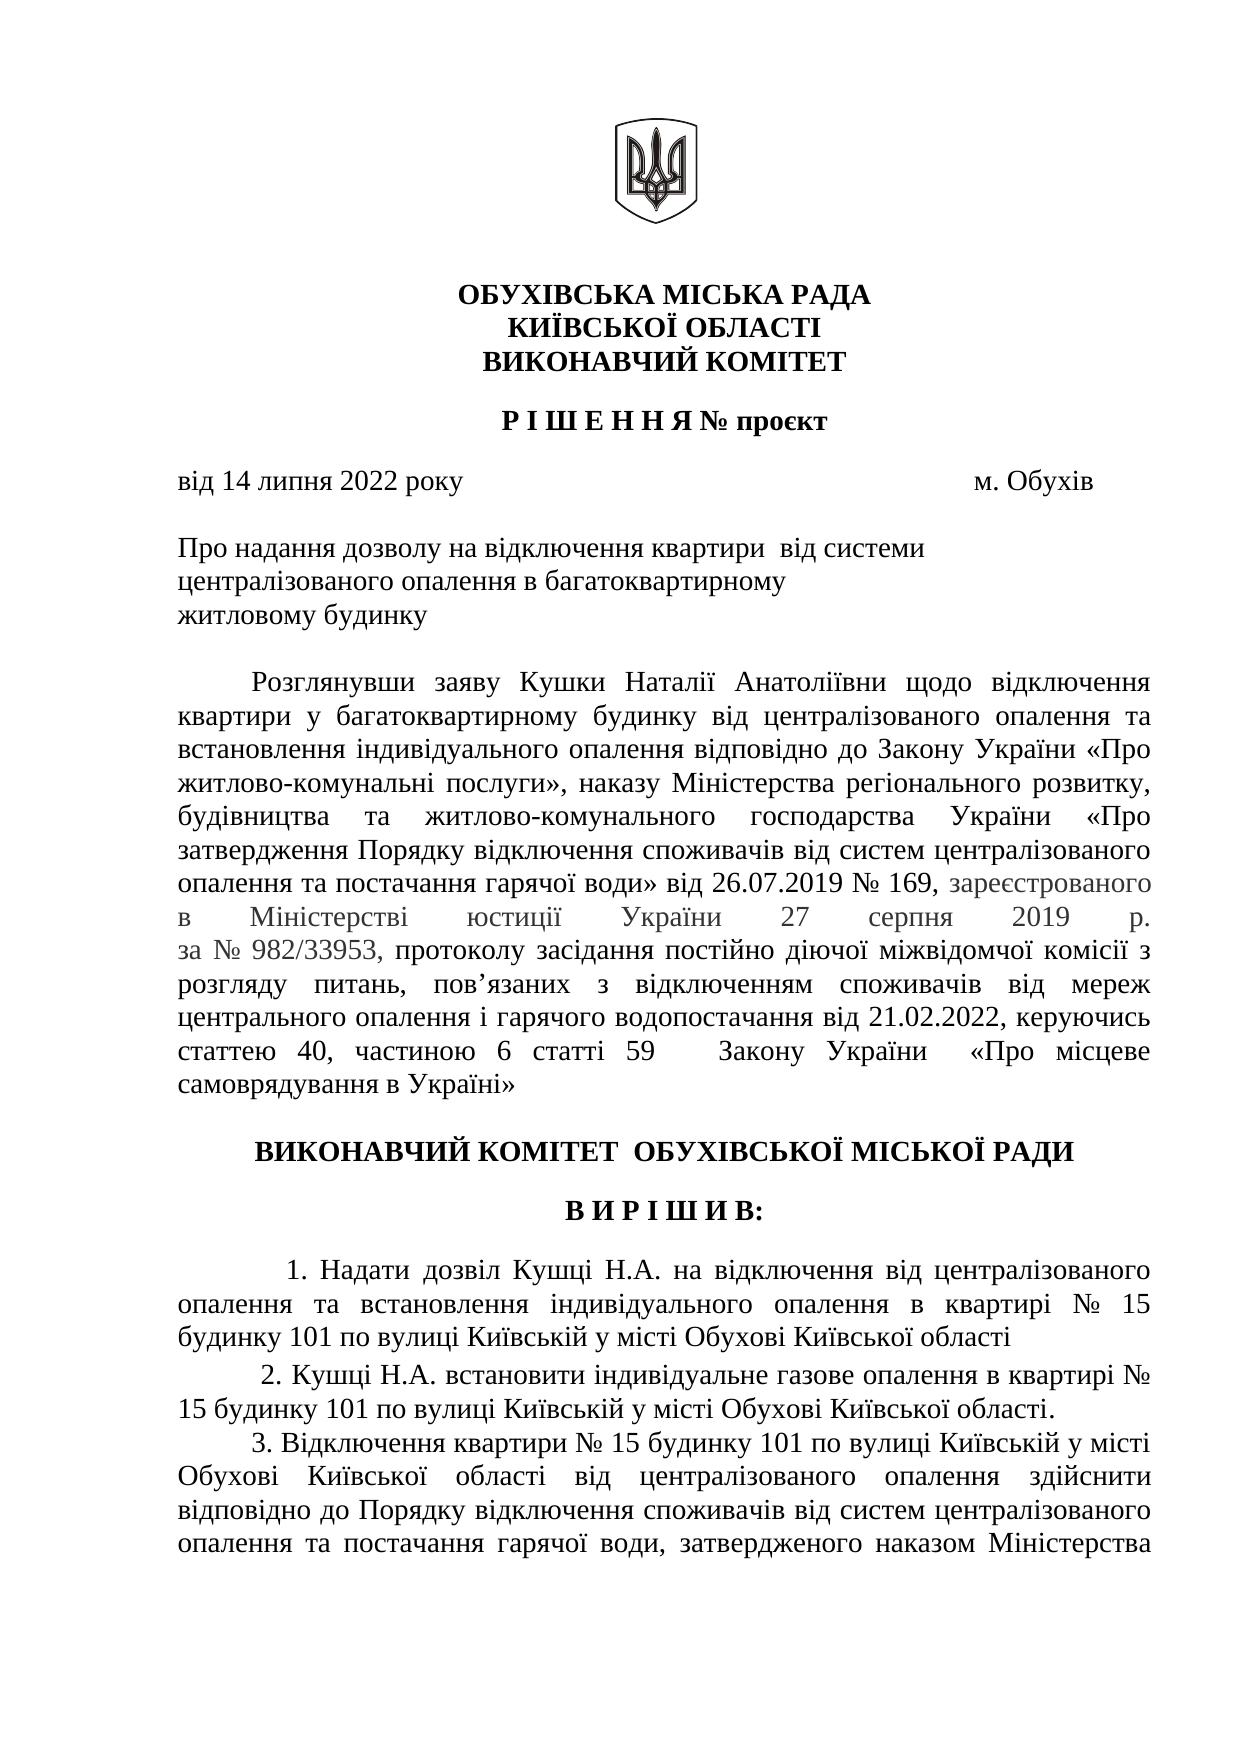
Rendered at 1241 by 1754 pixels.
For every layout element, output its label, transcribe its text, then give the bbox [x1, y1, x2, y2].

subtitle КИЇВСЬКОЇ ОБЛАСТІ [177, 311, 1152, 344]
text ВИКОНАВЧИЙ КОМІТЕТ [177, 344, 1152, 378]
text Р І Ш Е Н Н Я № проєкт [177, 403, 1152, 437]
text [177, 1425, 1152, 1559]
text ВИКОНАВЧИЙ КОМІТЕТ ОБУХІВСЬКОЇ МІСЬКОЇ РАДИ [177, 1134, 1152, 1167]
text Розглянувши заяву Кушки Наталії Анатоліївни щодо відключення квартири у багатоквартирному будинку від централізованого опалення та встановлення індивідуального опалення відповідно до Закону України «Про житлово-комунальні послуги», наказу Міністерства регіонального розвитку, будівництва та житлово-комунального господарства України «Про затвердження Порядку відключення споживачів від систем централізованого опалення та постачання гарячої води» від 26.07.2019 № 169, зареєстрованого в Міністерстві юстиції України 27 серпня 2019 р. за № 982/33953, протоколу засідання постійно діючої міжвідомчої комісії з розгляду питань, пов’язаних з відключенням споживачів від мереж центрального опалення і гарячого водопостачання від 21.02.2022, керуючись статтею 40, частиною 6 статті 59 Закону України «Про місцеве самоврядування в Україні» [177, 664, 1152, 899]
subtitle ОБУХІВСЬКА МІСЬКА РАДА [177, 277, 1152, 311]
text 1. Надати дозвіл Кушці Н.А. на відключення від централізованого опалення та встановлення індивідуального опалення в квартирі № 15 будинку 101 по вулиці Київській у місті Обухові Київської області [177, 1252, 1152, 1353]
text Розглянувши заяву Кушки Наталії Анатоліївни щодо відключення квартири у багатоквартирному будинку від централізованого опалення та встановлення індивідуального опалення відповідно до Закону України «Про житлово-комунальні послуги», наказу Міністерства регіонального розвитку, будівництва та житлово-комунального господарства України «Про затвердження Порядку відключення споживачів від систем централізованого опалення та постачання гарячої води» від 26.07.2019 № 169, зареєстрованого в Міністерстві юстиції України 27 серпня 2019 р. за № 982/33953, протоколу засідання постійно діючої міжвідомчої комісії з розгляду питань, пов’язаних з відключенням споживачів від мереж центрального опалення і гарячого водопостачання від 21.02.2022, керуючись статтею 40, частиною 6 статті 59 Закону України «Про місцеве самоврядування в Україні» [177, 932, 1152, 1100]
text житловому будинку [177, 597, 1152, 631]
text В И Р І Ш И В: [177, 1193, 1152, 1227]
text від 14 липня 2022 року м. Обухів [177, 463, 1152, 496]
text централізованого опалення в багатоквартирному [177, 563, 1152, 597]
text 2. Кушці Н.А. встановити індивідуальне газове опалення в квартирі № 15 будинку 101 по вулиці Київській у місті Обухові Київської області. [177, 1353, 1152, 1425]
text Про надання дозволу на відключення квартири від системи [177, 530, 1152, 563]
